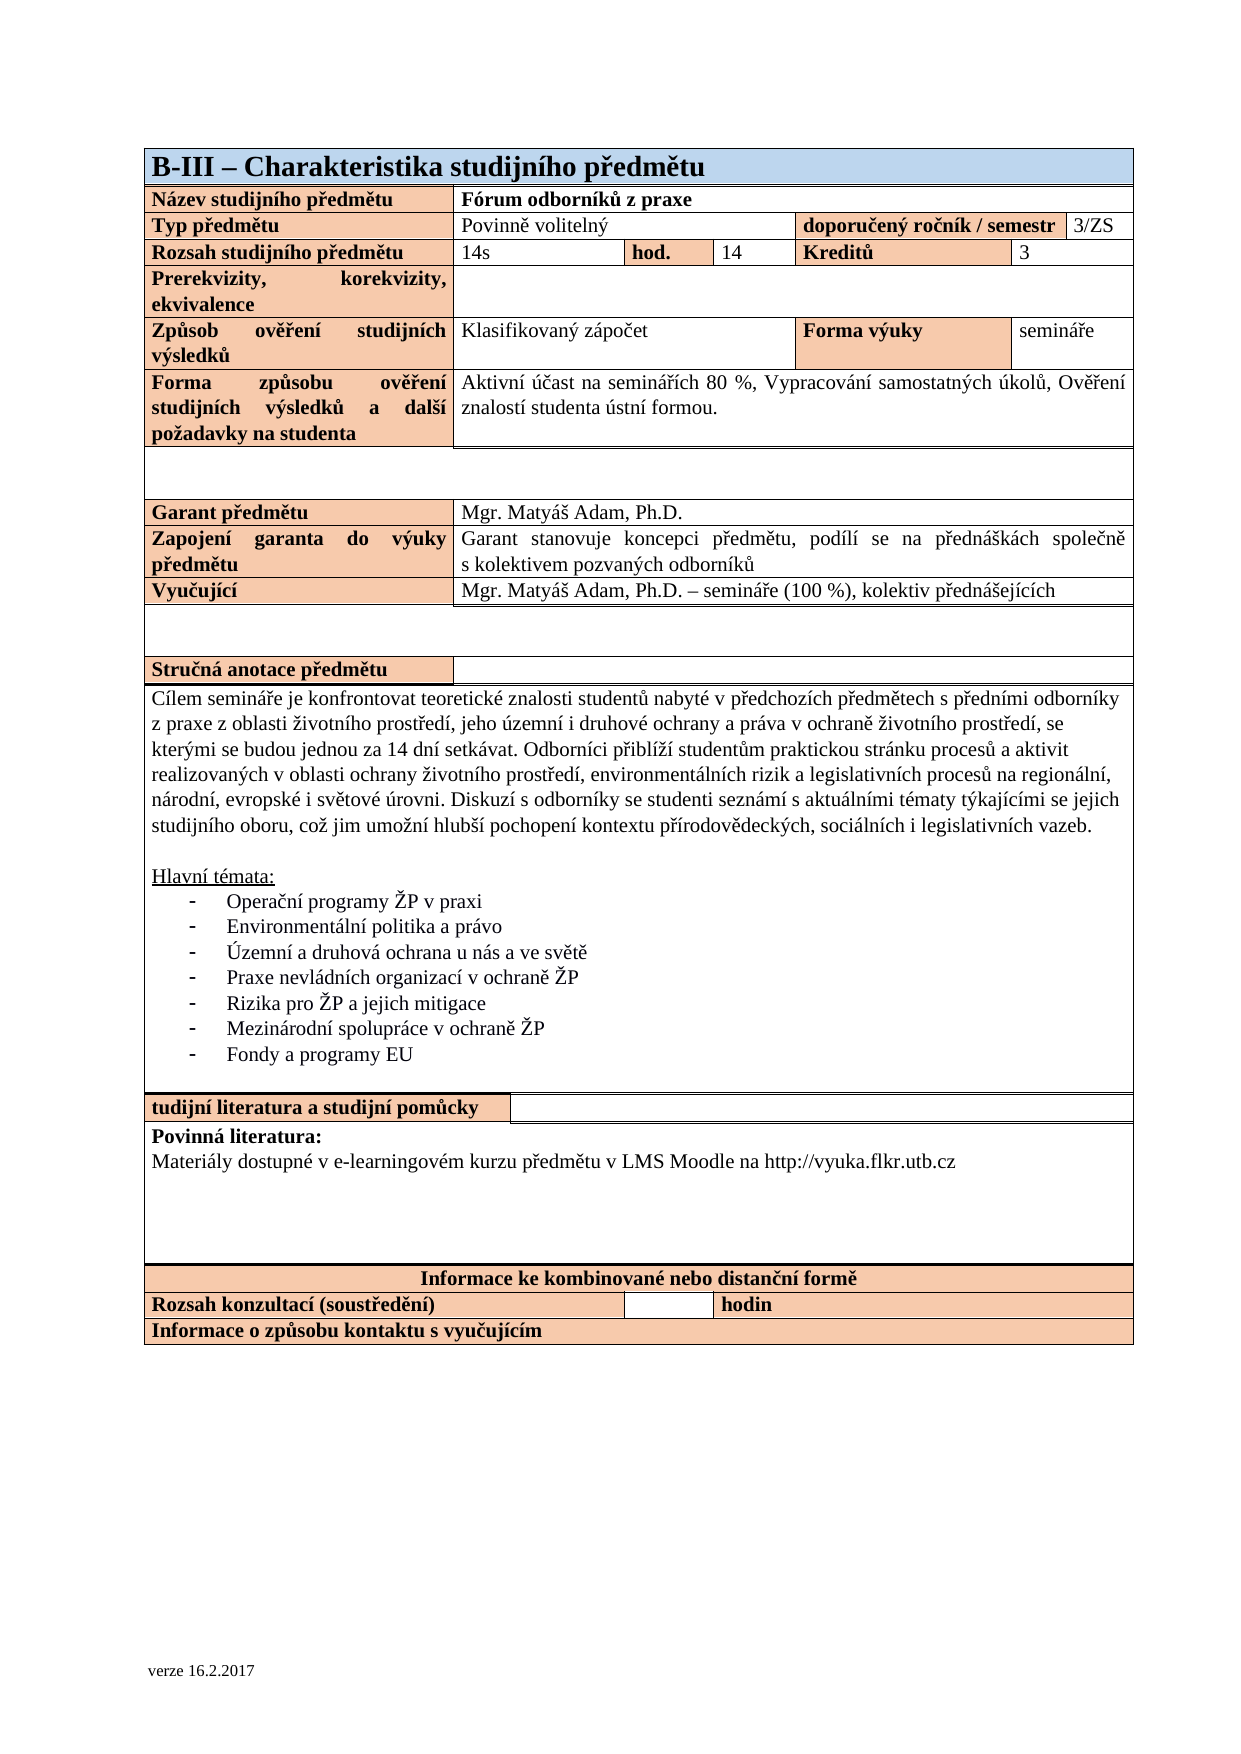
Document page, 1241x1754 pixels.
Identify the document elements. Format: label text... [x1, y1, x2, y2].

table_cell Vyučující [145, 578, 453, 603]
table_cell Forma výuky [796, 318, 1011, 369]
table_cell hod. [625, 240, 713, 265]
table_cell semináře [1012, 318, 1133, 369]
table_cell Garant předmětu [145, 500, 453, 525]
table_cell 14s [454, 240, 624, 265]
table_cell Aktivní účast na seminářích 80 %, Vypracování samostatných úkolů, Ověření znalostí studenta ústní formou. [454, 370, 1133, 446]
table_cell Klasifikovaný zápočet [454, 318, 795, 369]
table_cell Kreditů [796, 240, 1011, 265]
table_cell Typ předmětu [145, 213, 453, 238]
table_cell Informace ke kombinované nebo distanční formě [145, 1266, 1133, 1291]
table_cell Povinně volitelný [454, 213, 795, 238]
table_cell Prerekvizity, korekvizity, ekvivalence [145, 266, 453, 317]
table_cell [511, 1095, 1133, 1121]
table_cell Rozsah konzultací (soustředění) [145, 1293, 624, 1317]
table_cell Forma způsobu ověření studijních výsledků a další požadavky na studenta [145, 370, 453, 446]
table_cell 3/ZS [1067, 213, 1133, 238]
table_cell [145, 447, 1133, 499]
table_cell [145, 605, 1133, 656]
table_cell Informace o způsobu kontaktu s vyučujícím [145, 1319, 1133, 1344]
table_cell Mgr. Matyáš Adam, Ph.D. – semináře (100 %), kolektiv přednášejících [454, 578, 1133, 603]
table_cell 3 [1012, 240, 1133, 265]
table_cell doporučený ročník / semestr [796, 213, 1066, 238]
table_cell Rozsah studijního předmětu [145, 240, 453, 265]
table_cell Fórum odborníků z praxe [454, 187, 1133, 212]
table_cell Garant stanovuje koncepci předmětu, podílí se na přednáškách společně s kolektivem pozvaných odborníků [454, 526, 1133, 577]
table_cell Způsob ověření studijních výsledků [145, 318, 453, 369]
table_cell Stručná anotace předmětu [145, 657, 453, 682]
table_cell 14 [714, 240, 795, 265]
table_cell Mgr. Matyáš Adam, Ph.D. [454, 500, 1133, 525]
table_header B-III – Charakteristika studijního předmětu [145, 149, 1133, 183]
table_cell [454, 657, 1133, 682]
table_cell Povinná literatura: Materiály dostupné v e-learningovém kurzu předmětu v LMS Moodle na http://vyuka.flkr.utb.cz [145, 1122, 1133, 1263]
table_cell hodin [714, 1293, 1133, 1317]
table_cell Zapojení garanta do výuky předmětu [145, 526, 453, 577]
table_cell Název studijního předmětu [145, 187, 453, 212]
table_cell [454, 266, 1133, 317]
table_cell [625, 1293, 713, 1317]
table_cell Cílem semináře je konfrontovat teoretické znalosti studentů nabyté v předchozích předmětech s předními odborníky z praxe z oblasti životního prostředí, jeho územní i druhové ochrany a práva v ochraně životního prostředí, se kterými se budou jednou za 14 dní setkávat. Odborníci přiblíží studentům praktickou stránku procesů a aktivit realizovaných v oblasti ochrany životního prostředí, environmentálních rizik a legislativních procesů na regionální, národní, evropské i světové úrovni. Diskuzí s odborníky se studenti seznámí s aktuálními tématy týkajícími se jejich studijního oboru, což jim umožní hlubší pochopení kontextu přírodovědeckých, sociálních i legislativních vazeb. Hlavní témata: Operační programy ŽP v praxi Environmentální politika a právo Územní a druhová ochrana u nás a ve světě Praxe nevládních organizací v ochraně ŽP Rizika pro ŽP a jejich mitigace Mezinárodní spolupráce v ochraně ŽP Fondy a programy EU [145, 686, 1133, 1092]
table_cell tudijní literatura a studijní pomůcky [145, 1095, 510, 1121]
